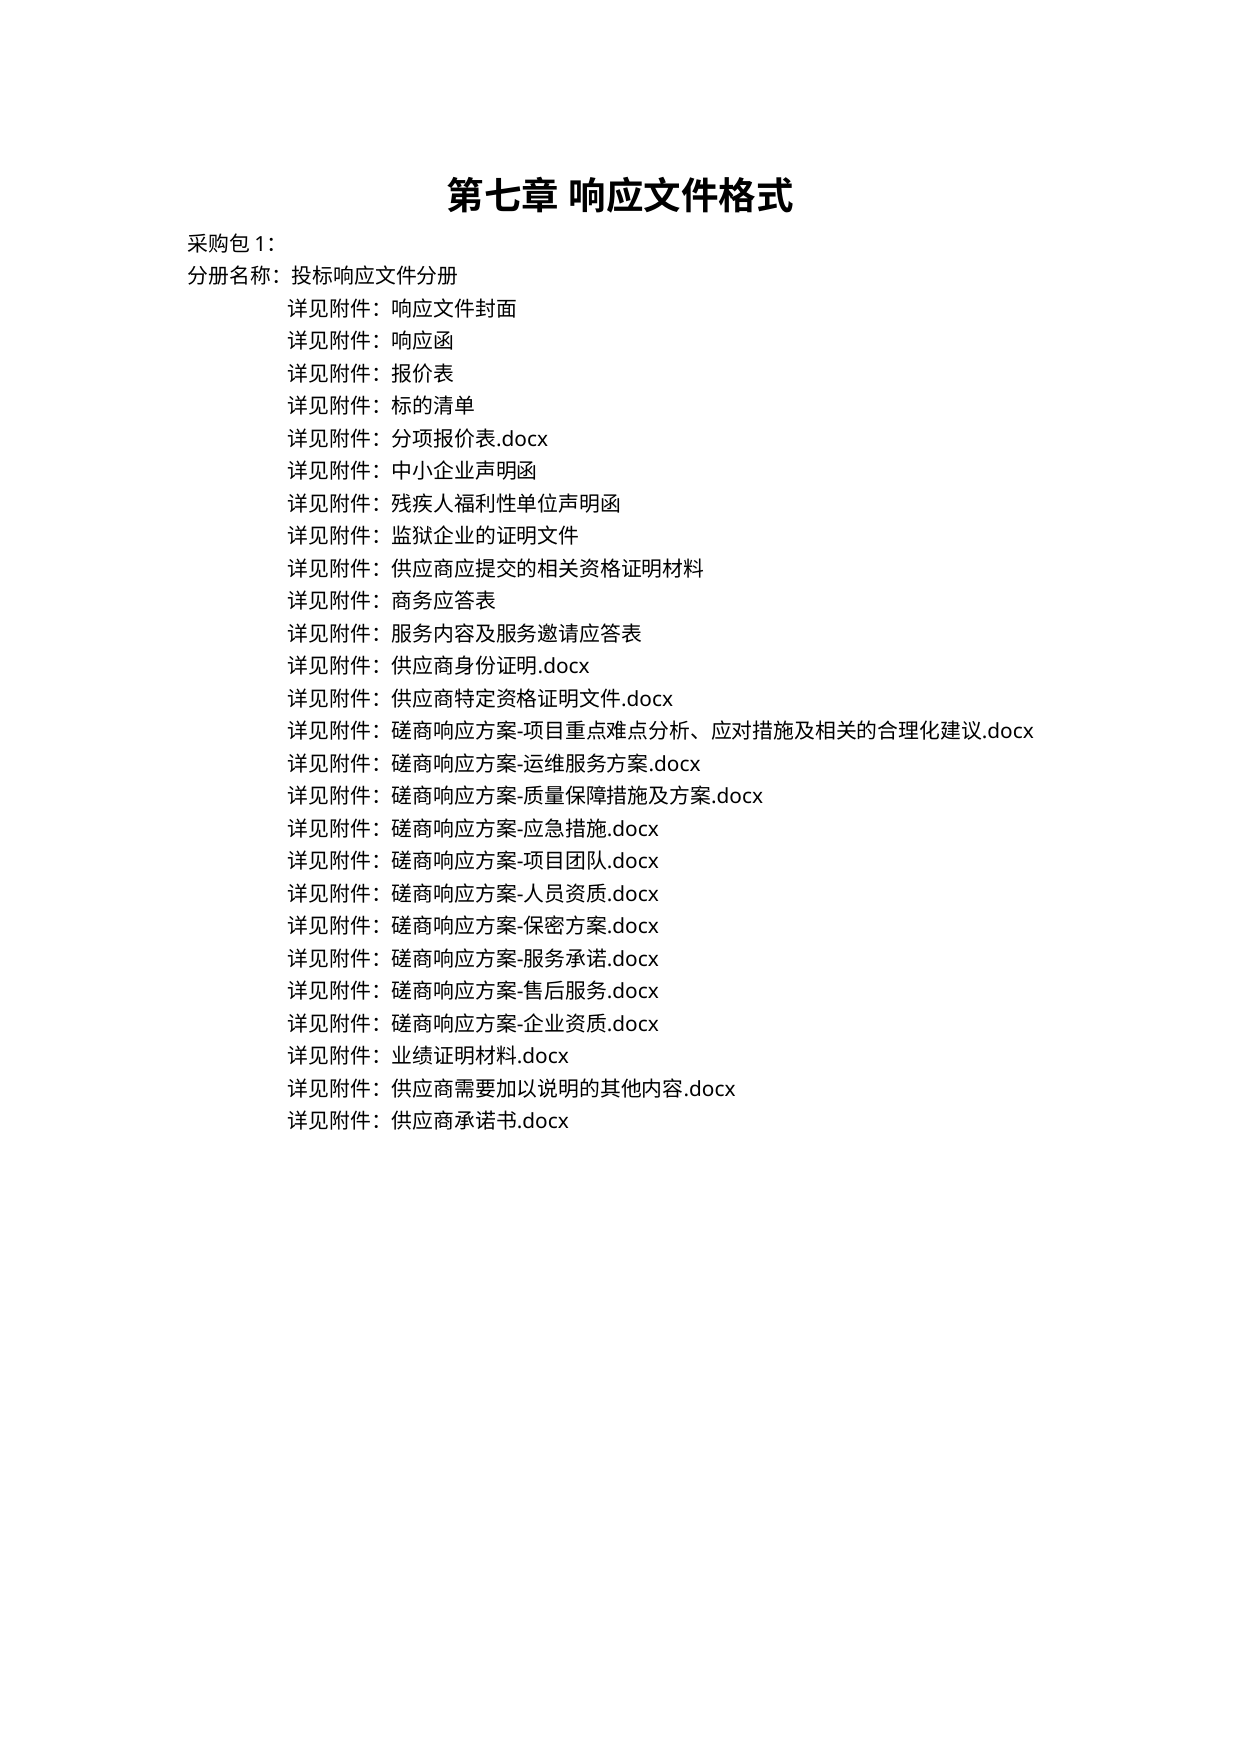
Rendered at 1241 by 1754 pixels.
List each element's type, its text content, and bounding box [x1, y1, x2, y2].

text 详见附件：供应商身份证明.docx [187, 649, 1053, 682]
text 详见附件：磋商响应方案-项目重点难点分析、应对措施及相关的合理化建议.docx [187, 714, 1053, 747]
text 详见附件：标的清单 [187, 389, 1053, 422]
text 详见附件：监狱企业的证明文件 [187, 519, 1053, 552]
text 详见附件：供应商承诺书.docx [187, 1104, 1053, 1137]
text 详见附件：供应商特定资格证明文件.docx [187, 682, 1053, 714]
text 详见附件：磋商响应方案-质量保障措施及方案.docx [187, 779, 1053, 812]
text 详见附件：报价表 [187, 357, 1053, 389]
text 详见附件：磋商响应方案-保密方案.docx [187, 909, 1053, 942]
text 详见附件：残疾人福利性单位声明函 [187, 487, 1053, 519]
text 详见附件：磋商响应方案-企业资质.docx [187, 1007, 1053, 1039]
text 详见附件：供应商需要加以说明的其他内容.docx [187, 1072, 1053, 1104]
text 详见附件：供应商应提交的相关资格证明材料 [187, 552, 1053, 584]
text 分册名称：投标响应文件分册 [187, 259, 1053, 292]
text 详见附件：磋商响应方案-应急措施.docx [187, 812, 1053, 844]
text 详见附件：磋商响应方案-人员资质.docx [187, 877, 1053, 909]
text 详见附件：中小企业声明函 [187, 454, 1053, 487]
text 详见附件：业绩证明材料.docx [187, 1039, 1053, 1072]
text 第七章 响应文件格式 [187, 162, 1053, 227]
text 详见附件：响应文件封面 [187, 292, 1053, 324]
text 采购包1： [187, 227, 1053, 259]
text 详见附件：磋商响应方案-项目团队.docx [187, 844, 1053, 877]
text 详见附件：响应函 [187, 324, 1053, 357]
text 详见附件：分项报价表.docx [187, 422, 1053, 454]
text 详见附件：服务内容及服务邀请应答表 [187, 617, 1053, 649]
text 详见附件：商务应答表 [187, 584, 1053, 617]
text 详见附件：磋商响应方案-服务承诺.docx [187, 942, 1053, 974]
text 详见附件：磋商响应方案-售后服务.docx [187, 974, 1053, 1007]
text 详见附件：磋商响应方案-运维服务方案.docx [187, 747, 1053, 779]
